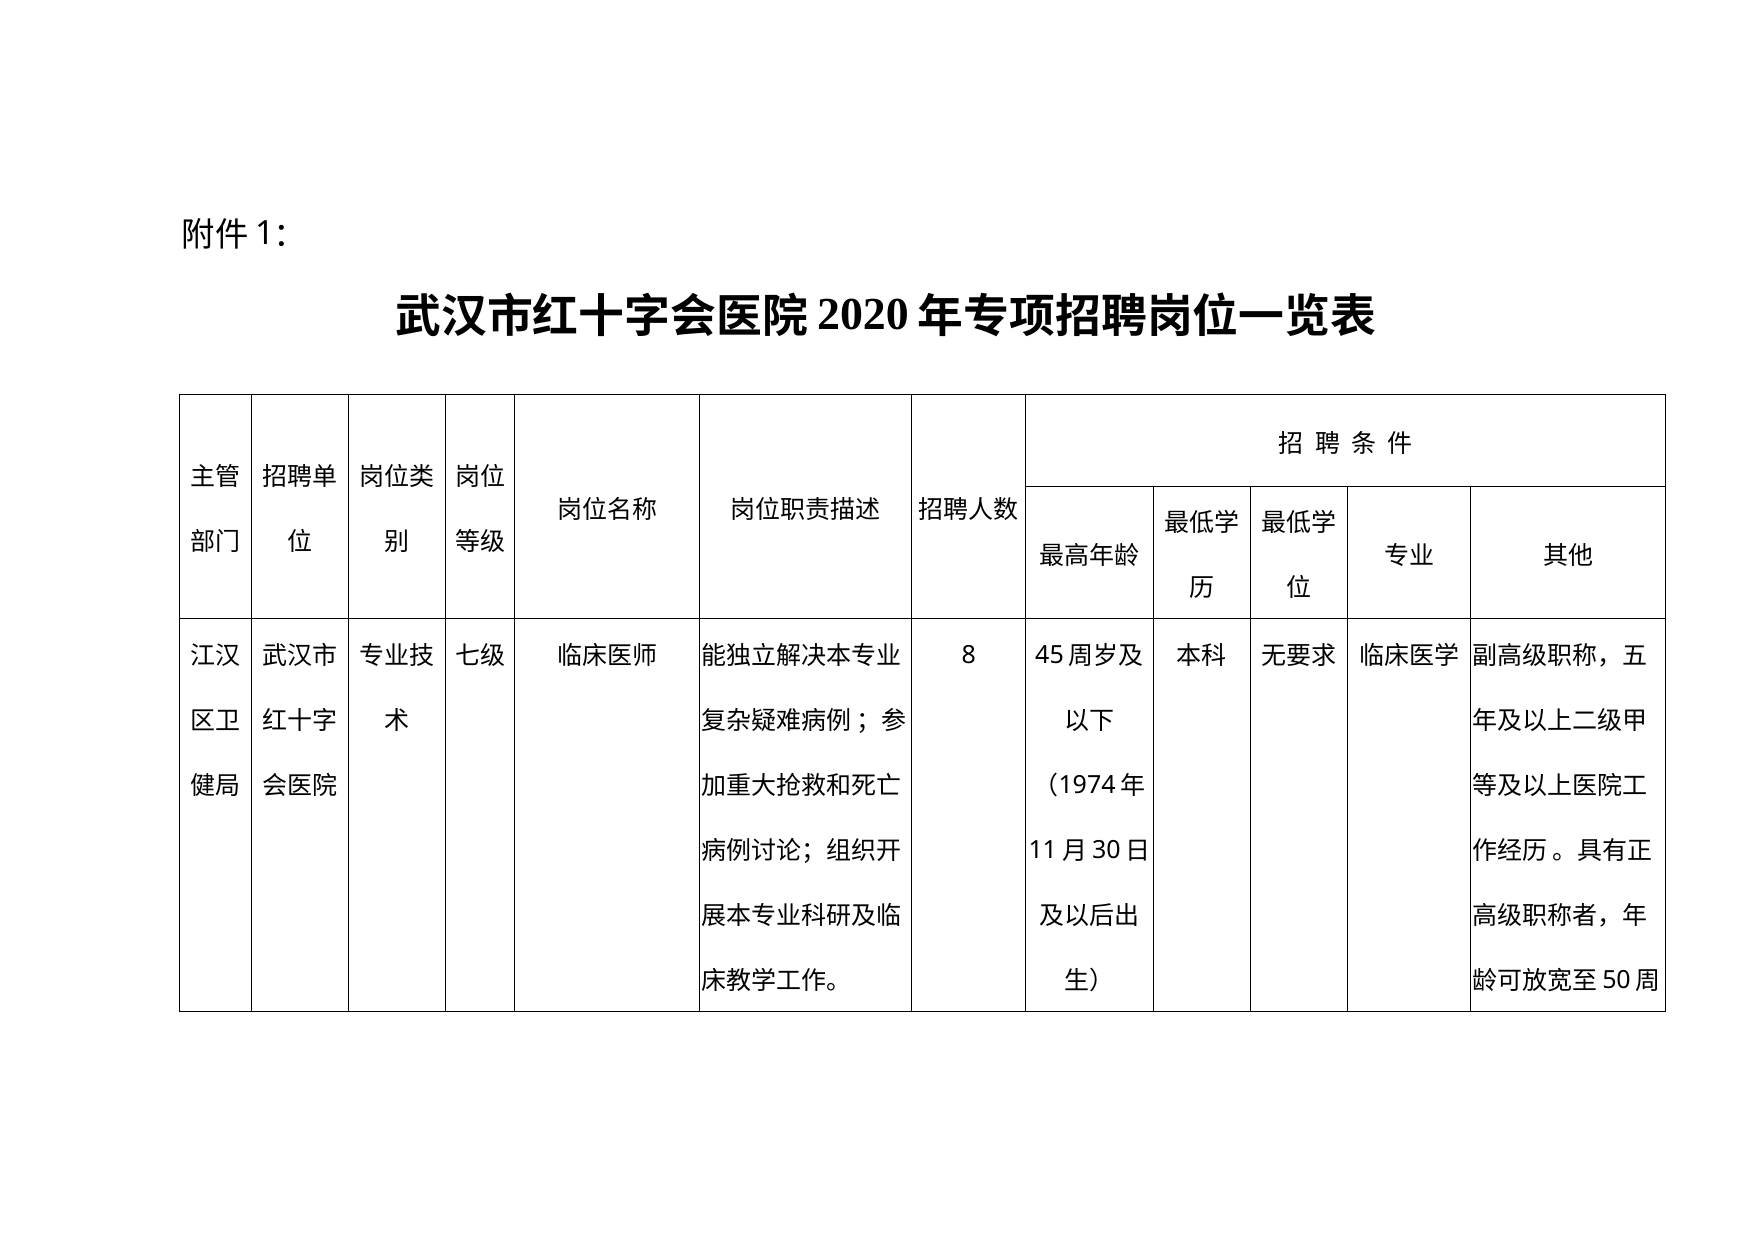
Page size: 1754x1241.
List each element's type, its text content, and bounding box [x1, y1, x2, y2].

table_cell 招 聘 条 件 [1026, 395, 1665, 486]
table_cell 其他 [1471, 487, 1665, 618]
table_cell 七级 [446, 619, 514, 1011]
table_cell 岗位名称 [515, 395, 699, 618]
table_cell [1026, 619, 1153, 1011]
table_cell 专业 [1348, 487, 1470, 618]
table_cell 最低学历 [1154, 487, 1250, 618]
table_cell 临床医学 [1348, 619, 1470, 1011]
table_cell 临床医师 [515, 619, 699, 1011]
table_cell 岗位类别 [349, 395, 445, 618]
table_cell 武汉市红十字会医院 [252, 619, 348, 1011]
table_cell 最高年龄 [1026, 487, 1153, 618]
table_cell 专业技术 [349, 619, 445, 1011]
table_cell 岗位等级 [446, 395, 514, 618]
table_cell 最低学位 [1251, 487, 1347, 618]
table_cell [1471, 619, 1665, 1011]
table_cell 无要求 [1251, 619, 1347, 1011]
table_cell 本科 [1154, 619, 1250, 1011]
table_header 附件1： 武汉市红十字会医院2020年专项招聘岗位一览表 [180, 198, 1665, 394]
table_cell 招聘单位 [252, 395, 348, 618]
table_cell 江汉区卫健局 [180, 619, 251, 1011]
table_cell 招聘人数 [912, 395, 1025, 618]
table_cell 主管部门 [180, 395, 251, 618]
table_cell 岗位职责描述 [700, 395, 911, 618]
table_cell 8 [912, 619, 1025, 1011]
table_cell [700, 619, 911, 1011]
